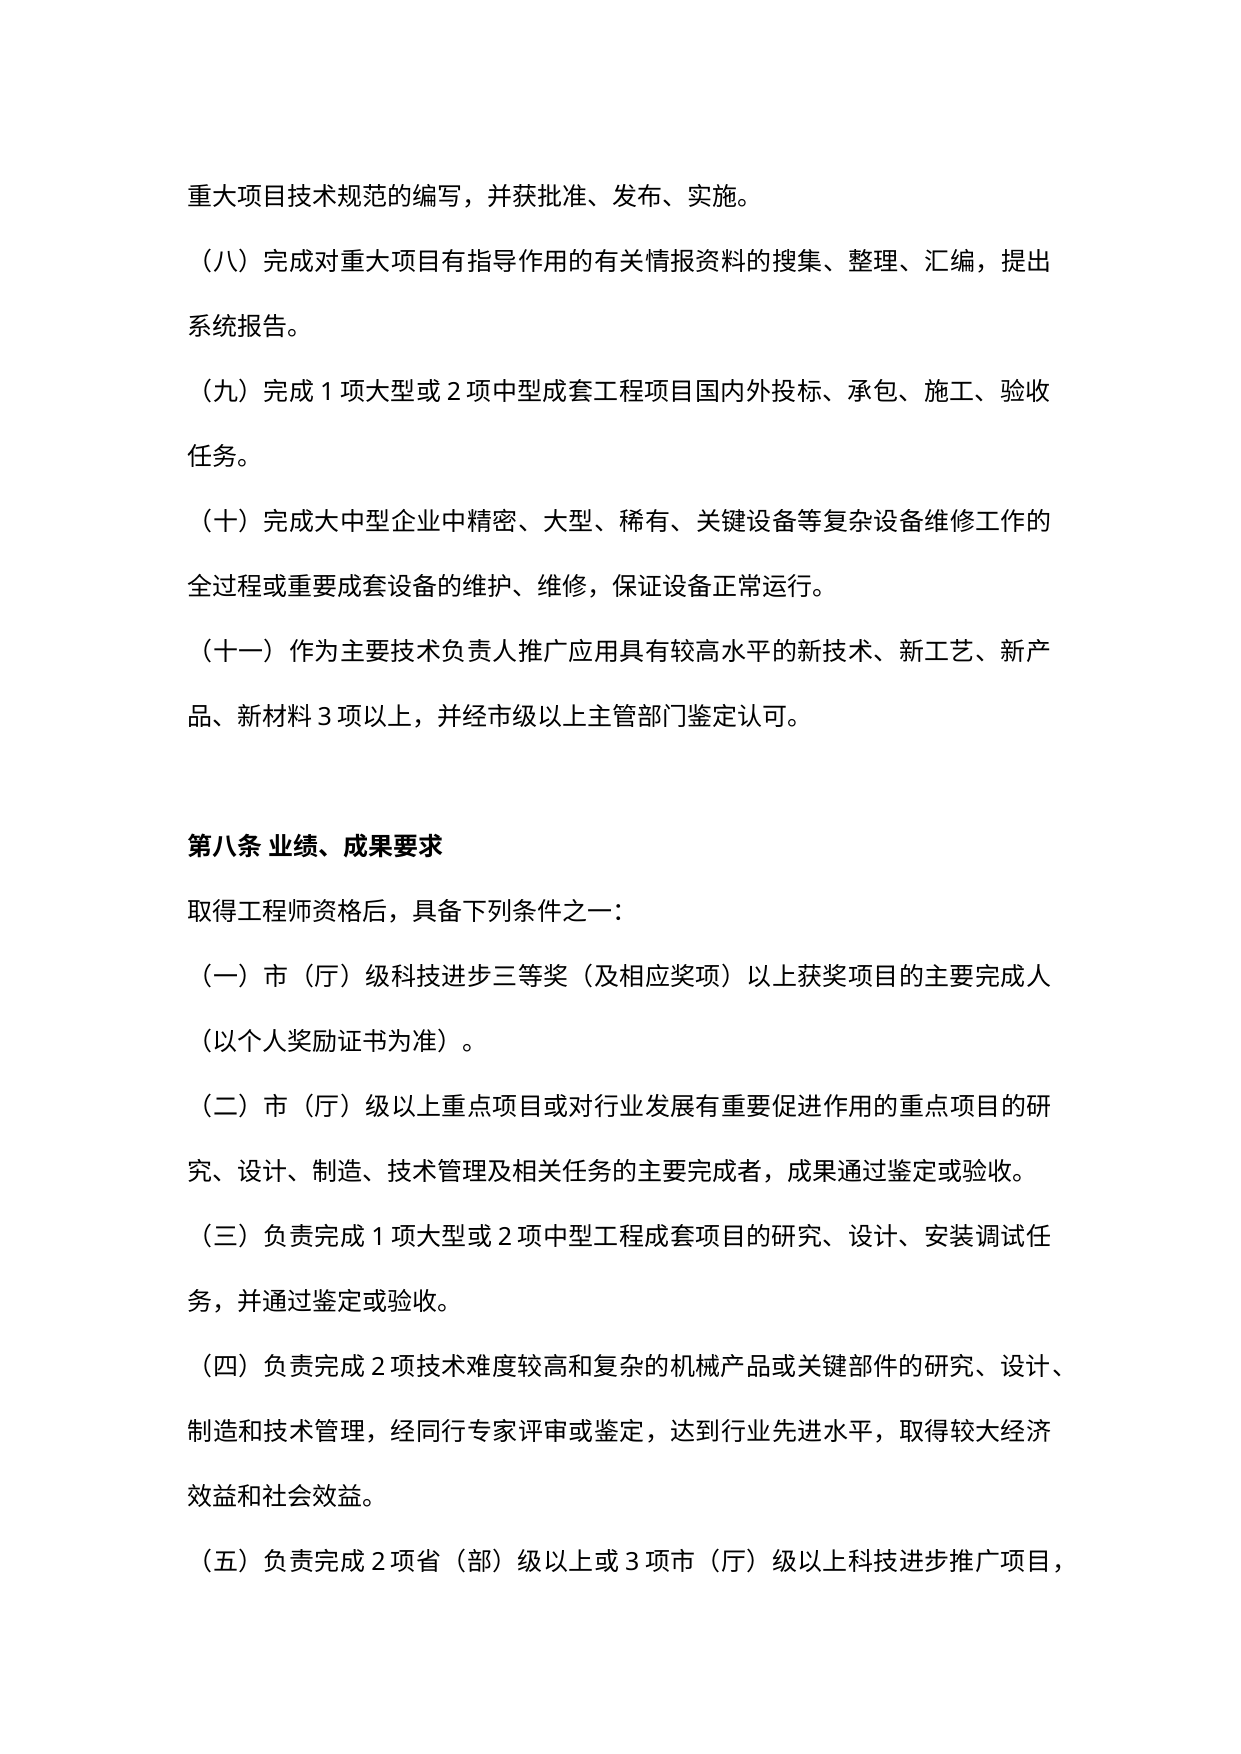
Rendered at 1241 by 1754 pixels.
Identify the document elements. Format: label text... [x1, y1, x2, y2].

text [187, 1527, 1053, 1592]
text （三）负责完成1项大型或2项中型工程成套项目的研究、设计、安装调试任务，并通过鉴定或验收。 [187, 1202, 1053, 1332]
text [187, 162, 1053, 227]
text 第八条 业绩、成果要求 [187, 812, 1053, 877]
text 取得工程师资格后，具备下列条件之一： [187, 877, 1053, 942]
text （十一）作为主要技术负责人推广应用具有较高水平的新技术、新工艺、新产品、新材料3项以上，并经市级以上主管部门鉴定认可。 [187, 617, 1053, 747]
text （一）市（厅）级科技进步三等奖（及相应奖项）以上获奖项目的主要完成人（以个人奖励证书为准）。 [187, 942, 1053, 1072]
text （九）完成1项大型或2项中型成套工程项目国内外投标、承包、施工、验收任务。 [187, 357, 1053, 487]
text （二）市（厅）级以上重点项目或对行业发展有重要促进作用的重点项目的研究、设计、制造、技术管理及相关任务的主要完成者，成果通过鉴定或验收。 [187, 1072, 1053, 1202]
text （四）负责完成2项技术难度较高和复杂的机械产品或关键部件的研究、设计、制造和技术管理，经同行专家评审或鉴定，达到行业先进水平，取得较大经济效益和社会效益。 [187, 1332, 1053, 1527]
text （十）完成大中型企业中精密、大型、稀有、关键设备等复杂设备维修工作的全过程或重要成套设备的维护、维修，保证设备正常运行。 [187, 487, 1053, 617]
text （八）完成对重大项目有指导作用的有关情报资料的搜集、整理、汇编，提出系统报告。 [187, 227, 1053, 357]
